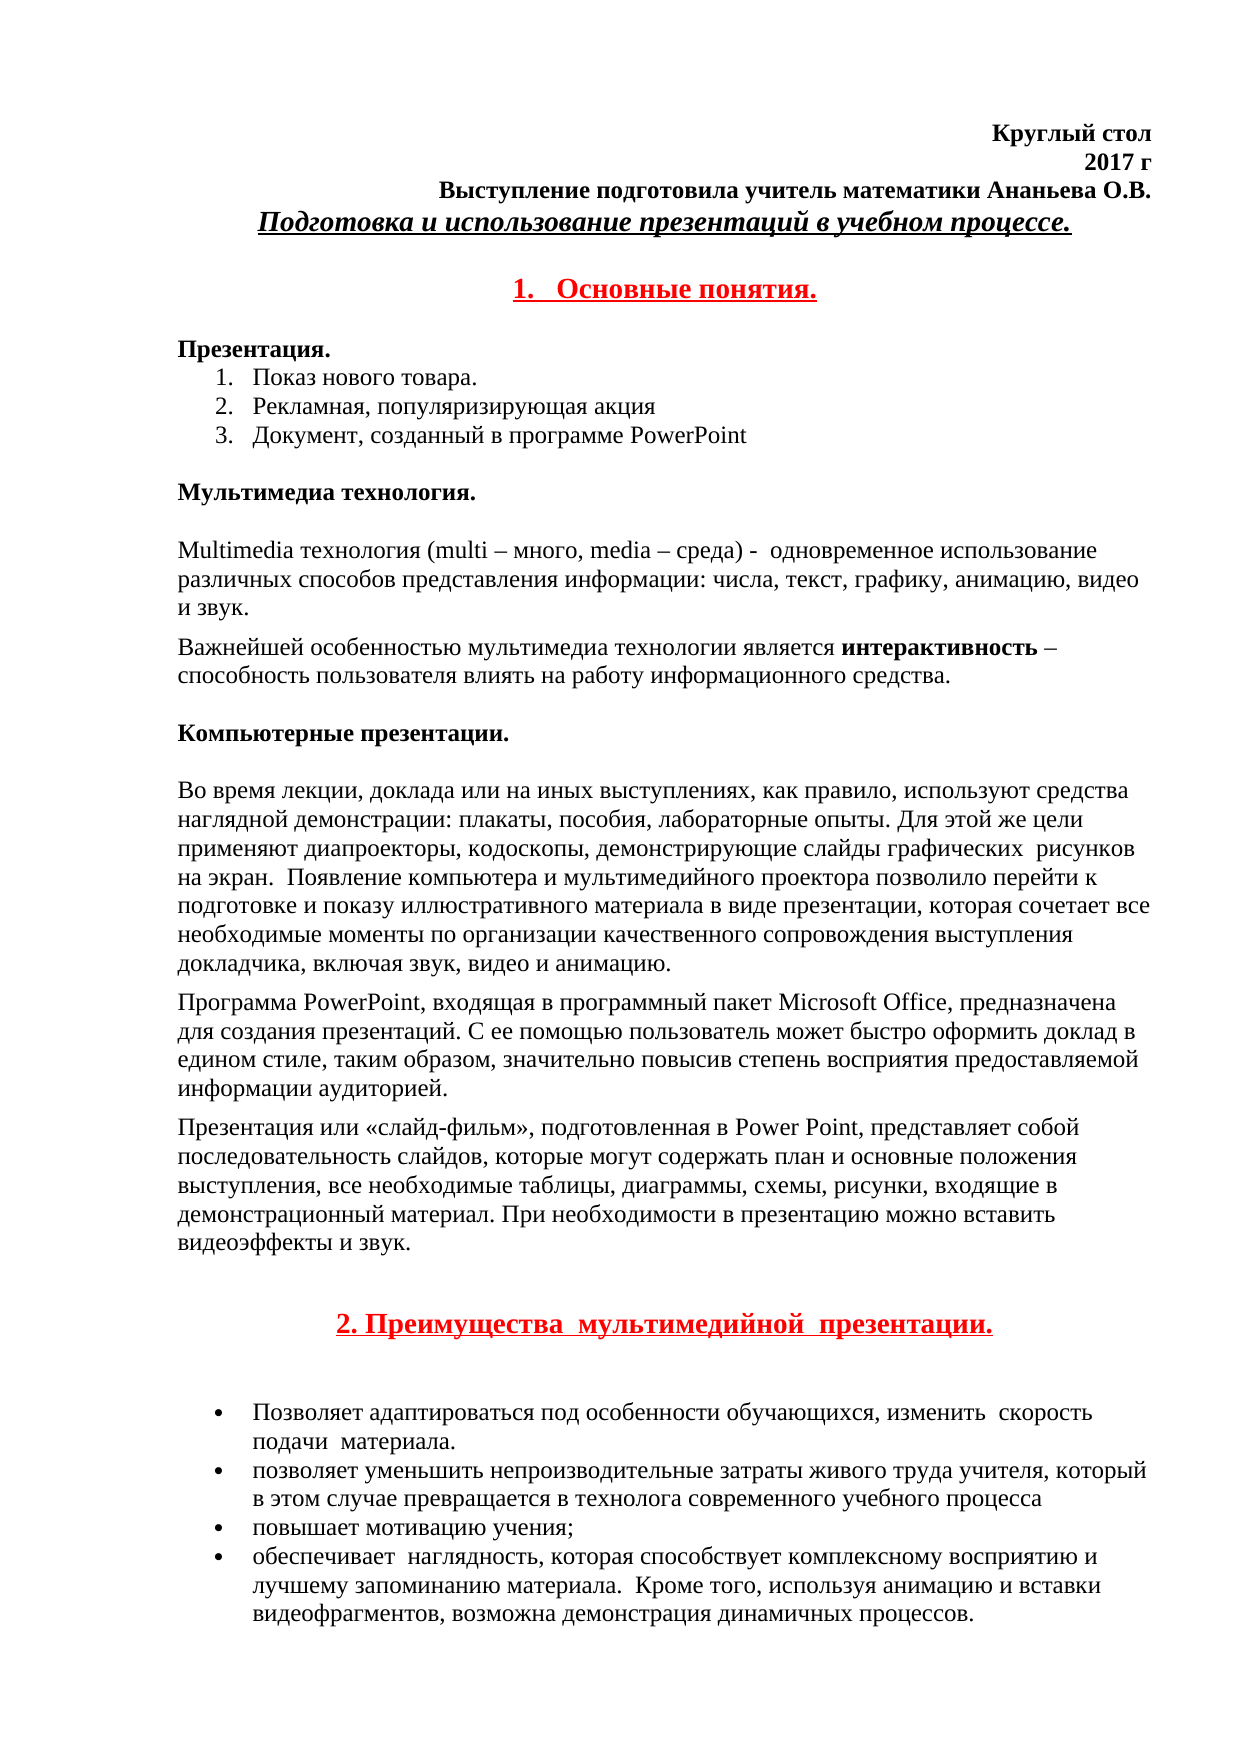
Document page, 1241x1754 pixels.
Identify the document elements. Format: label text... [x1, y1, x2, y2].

text Компьютерные презентации. [177, 718, 1152, 747]
text Важнейшей особенностью мультимедиа технологии является интерактивность – способность пользователя влиять на работу информационного средства. [177, 632, 1152, 689]
list позволяет уменьшить непроизводительные затраты живого труда учителя, который в этом случае превращается в технолога современного учебного процесса [215, 1455, 1152, 1512]
text Во время лекции, доклада или на иных выступлениях, как правило, используют средства наглядной демонстрации: плакаты, пособия, лабораторные опыты. Для этой же цели применяют диапроекторы, кодоскопы, демонстрирующие слайды графических рисунков на экран. Появление компьютера и мультимедийного проектора позволило перейти к подготовке и показу иллюстративного материала в виде презентации, которая сочетает все необходимые моменты по организации качественного сопровождения выступления докладчика, включая звук, видео и анимацию. [177, 775, 1152, 977]
text Программа PowerPoint, входящая в программный пакет Microsoft Office, предназначена для создания презентаций. С ее помощью пользователь может быстро оформить доклад в едином стиле, таким образом, значительно повысив степень восприятия предоставляемой информации аудиторией. [177, 987, 1152, 1102]
text Подготовка и использование презентаций в учебном процессе. [177, 204, 1152, 238]
list Позволяет адаптироваться под особенности обучающихся, изменить скорость подачи материала. [215, 1397, 1152, 1455]
list Документ, созданный в программе PowerPoint [215, 420, 1152, 449]
list повышает мотивацию учения; [215, 1512, 1152, 1541]
list Показ нового товара. [215, 362, 1152, 391]
list Рекламная, популяризирующая акция [215, 391, 1152, 420]
text Multimedia технология (multi – много, media – среда) - одновременное использование различных способов представления информации: числа, текст, графику, анимацию, видео и звук. [177, 535, 1152, 621]
text 2017 г [177, 147, 1152, 176]
text Мультимедиа технология. [177, 477, 1152, 506]
text Презентация или «слайд-фильм», подготовленная в Power Point, представляет собой последовательность слайдов, которые могут содержать план и основные положения выступления, все необходимые таблицы, диаграммы, схемы, рисунки, входящие в демонстрационный материал. При необходимости в презентацию можно вставить видеоэффекты и звук. [177, 1112, 1152, 1256]
text 2. Преимущества мультимедийной презентации. [177, 1306, 1152, 1339]
text Круглый стол [177, 118, 1152, 147]
list обеспечивает наглядность, которая способствует комплексному восприятию и лучшему запоминанию материала. Кроме того, используя анимацию и вставки видеофрагментов, возможна демонстрация динамичных процессов. [215, 1541, 1152, 1627]
text Выступление подготовила учитель математики Ананьева О.В. [177, 176, 1152, 204]
text 1. Основные понятия. [177, 271, 1152, 305]
text Презентация. [177, 334, 1152, 362]
